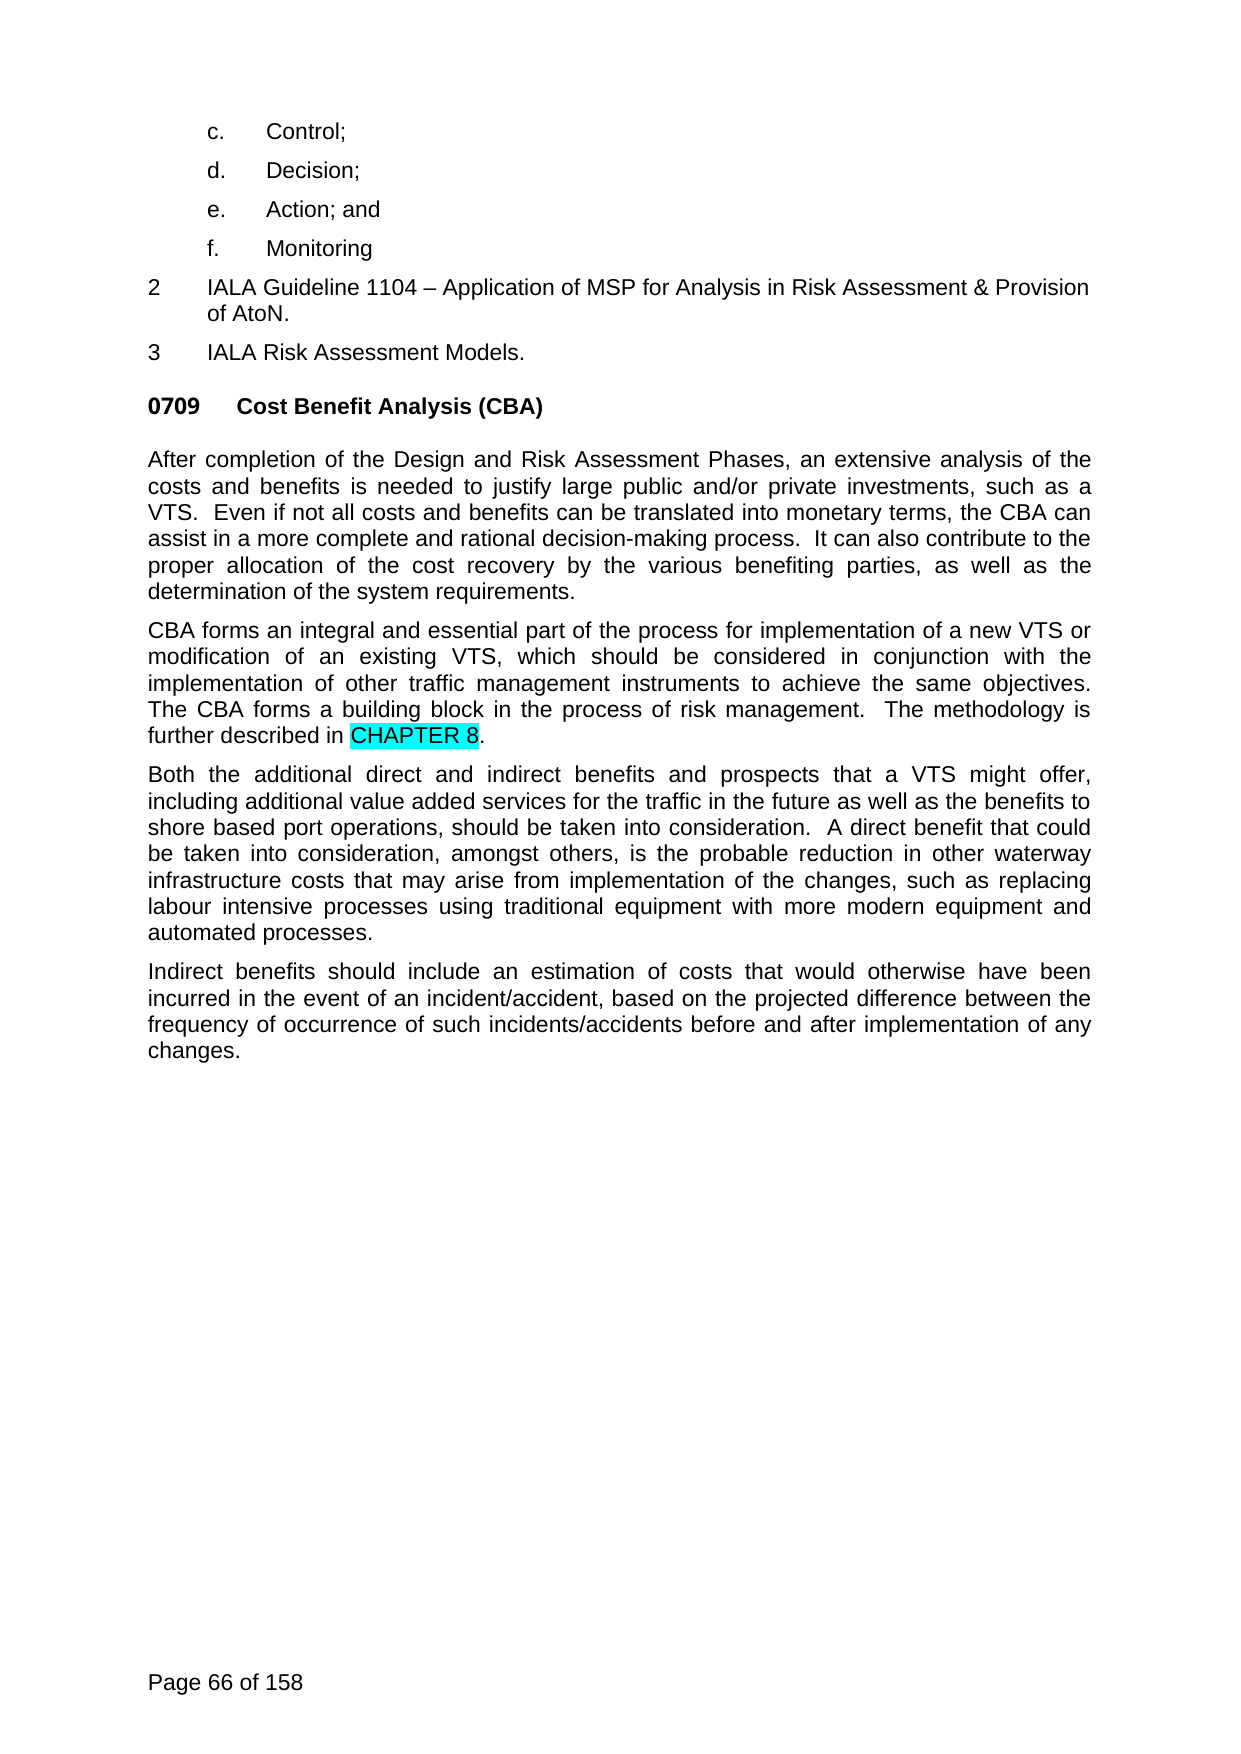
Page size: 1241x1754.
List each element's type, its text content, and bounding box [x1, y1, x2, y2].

text Indirect benefits should include an estimation of costs that would otherwise have been incurred in the event of an incident/accident, based on the projected difference between the frequency of occurrence of such incidents/accidents before and after implementation of any changes. [148, 958, 1092, 1064]
text After completion of the Design and Risk Assessment Phases, an extensive analysis of the costs and benefits is needed to justify large public and/or private investments, such as a VTS. Even if not all costs and benefits can be translated into monetary terms, the CBA can assist in a more complete and rational decision-making process. It can also contribute to the proper allocation of the cost recovery by the various benefiting parties, as well as the determination of the system requirements. [148, 446, 1092, 604]
list Action; and [207, 196, 1092, 222]
list Monitoring [207, 235, 1092, 261]
text Both the additional direct and indirect benefits and prospects that a VTS might offer, including additional value added services for the traffic in the future as well as the benefits to shore based port operations, should be taken into consideration. A direct benefit that could be taken into consideration, amongst others, is the probable reduction in other waterway infrastructure costs that may arise from implementation of the changes, such as replacing labour intensive processes using traditional equipment with more modern equipment and automated processes. [148, 761, 1092, 946]
list Decision; [207, 157, 1092, 183]
subtitle Cost Benefit Analysis (CBA) [148, 390, 1092, 421]
list IALA Risk Assessment Models. [148, 339, 1092, 365]
text CBA forms an integral and essential part of the process for implementation of a new VTS or modification of an existing VTS, which should be considered in conjunction with the implementation of other traffic management instruments to achieve the same objectives. The CBA forms a building block in the process of risk management. The methodology is further described in CHAPTER 8. [148, 617, 1092, 749]
list Control; [207, 118, 1092, 144]
list IALA Guideline 1104 – Application of MSP for Analysis in Risk Assessment & Provision of AtoN. [148, 273, 1092, 326]
